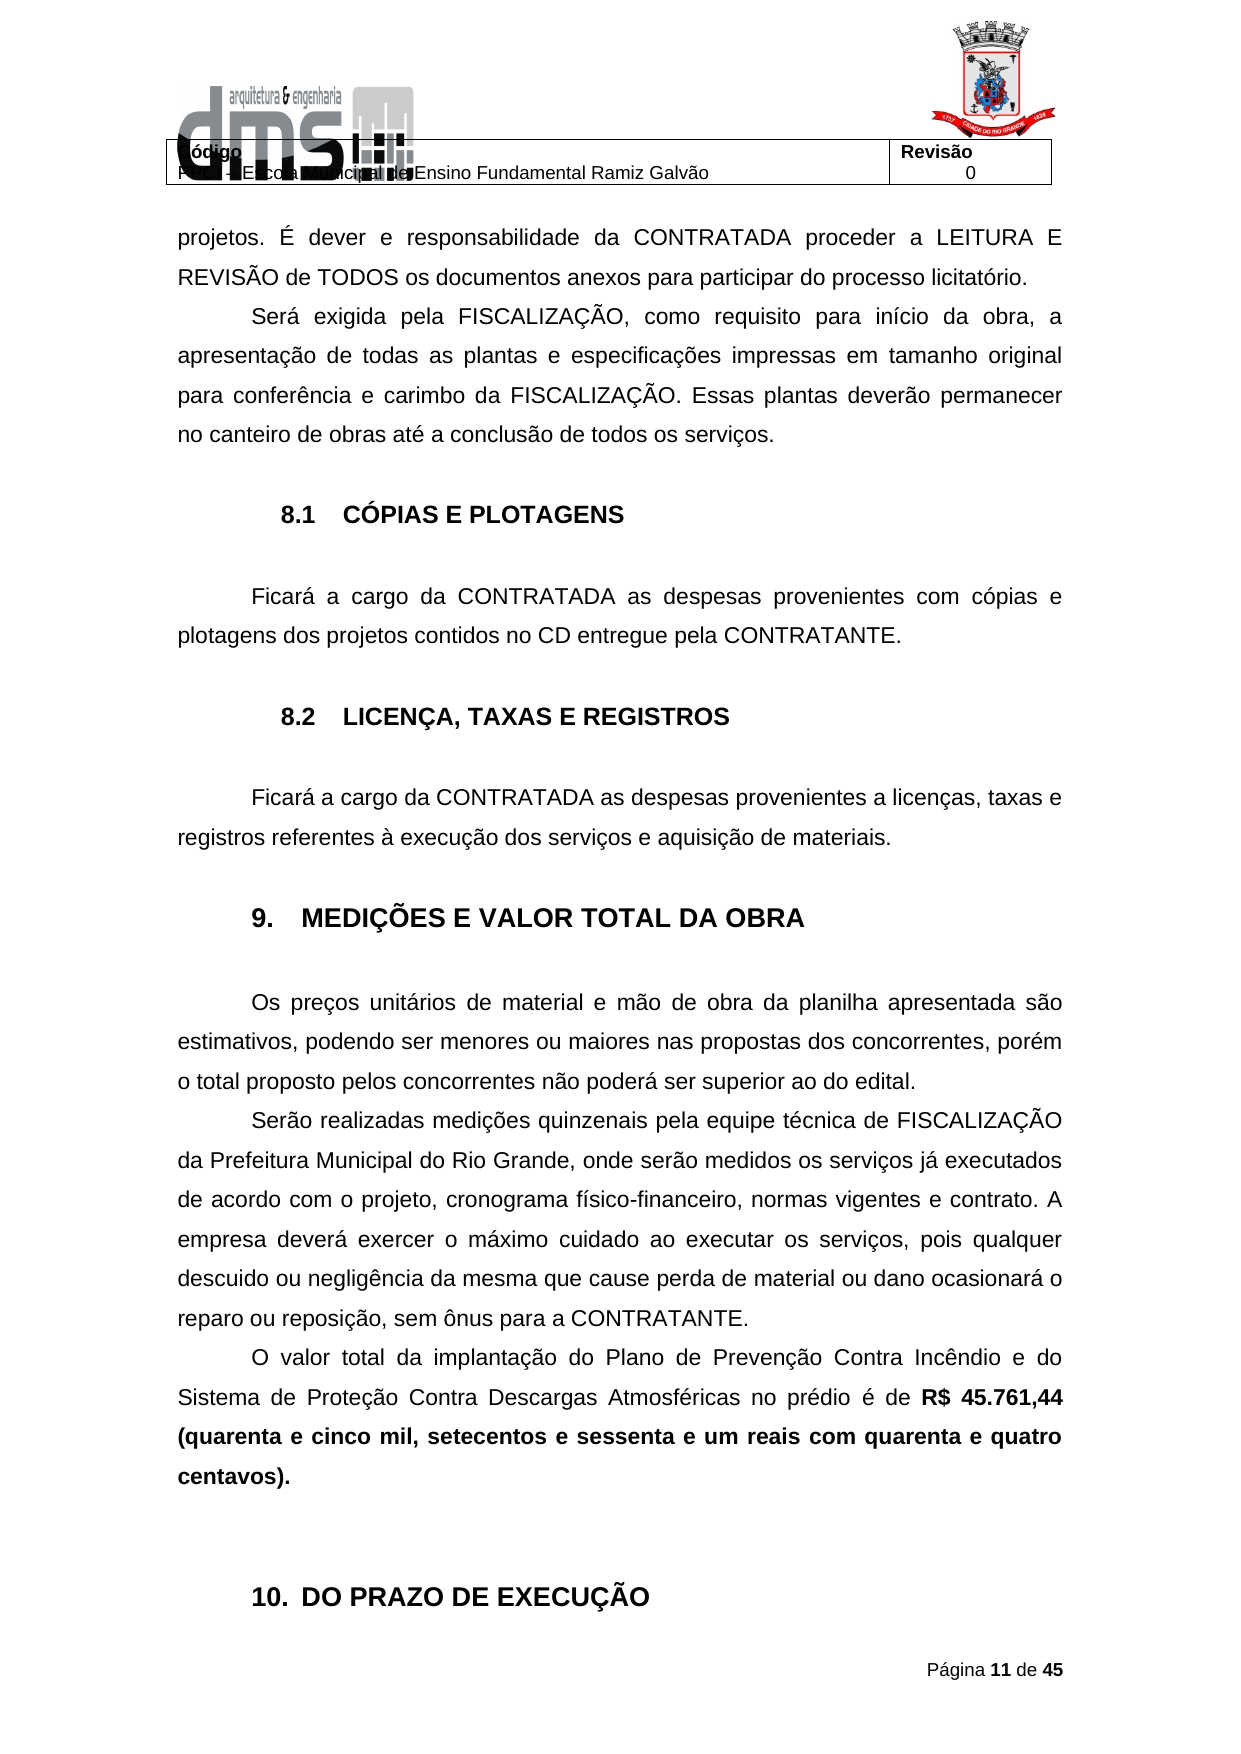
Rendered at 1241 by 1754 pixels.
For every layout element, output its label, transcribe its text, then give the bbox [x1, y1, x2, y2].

picture [177, 140, 414, 181]
subtitle LICENÇA, TAXAS E REGISTROS [177, 701, 1063, 730]
text Ficará a cargo da CONTRATADA as despesas provenientes com cópias e plotagens dos projetos contidos no CD entregue pela CONTRATANTE. [177, 583, 1063, 649]
subtitle CÓPIAS E PLOTAGENS [177, 500, 1063, 529]
subtitle MEDIÇÕES E VALOR TOTAL DA OBRA [177, 902, 1063, 934]
picture [177, 86, 414, 139]
text Serão realizadas medições quinzenais pela equipe técnica de FISCALIZAÇÃO da Prefeitura Municipal do Rio Grande, onde serão medidos os serviços já executados de acordo com o projeto, cronograma físico-financeiro, normas vigentes e contrato. A empresa deverá exercer o máximo cuidado ao executar os serviços, pois qualquer descuido ou negligência da mesma que cause perda de material ou dano ocasionará o reparo ou reposição, sem ônus para a CONTRATANTE. [177, 1107, 1063, 1331]
text O valor total da implantação do Plano de Prevenção Contra Incêndio e do Sistema de Proteção Contra Descargas Atmosféricas no prédio é de R$ 45.761,44 (quarenta e cinco mil, setecentos e sessenta e um reais com quarenta e quatro centavos). [177, 1344, 1063, 1489]
text Será exigida pela FISCALIZAÇÃO, como requisito para início da obra, a apresentação de todas as plantas e especificações impressas em tamanho original para conferência e carimbo da FISCALIZAÇÃO. Essas plantas deverão permanecer no canteiro de obras até a conclusão de todos os serviços. [177, 303, 1063, 448]
picture [931, 21, 1056, 138]
text Os preços unitários de material e mão de obra da planilha apresentada são estimativos, podendo ser menores ou maiores nas propostas dos concorrentes, porém o total proposto pelos concorrentes não poderá ser superior ao do edital. [177, 989, 1063, 1094]
text Ficará a cargo da CONTRATADA as despesas provenientes a licenças, taxas e registros referentes à execução dos serviços e aquisição de materiais. [177, 784, 1063, 850]
subtitle DO PRAZO DE EXECUÇÃO [177, 1581, 1063, 1612]
